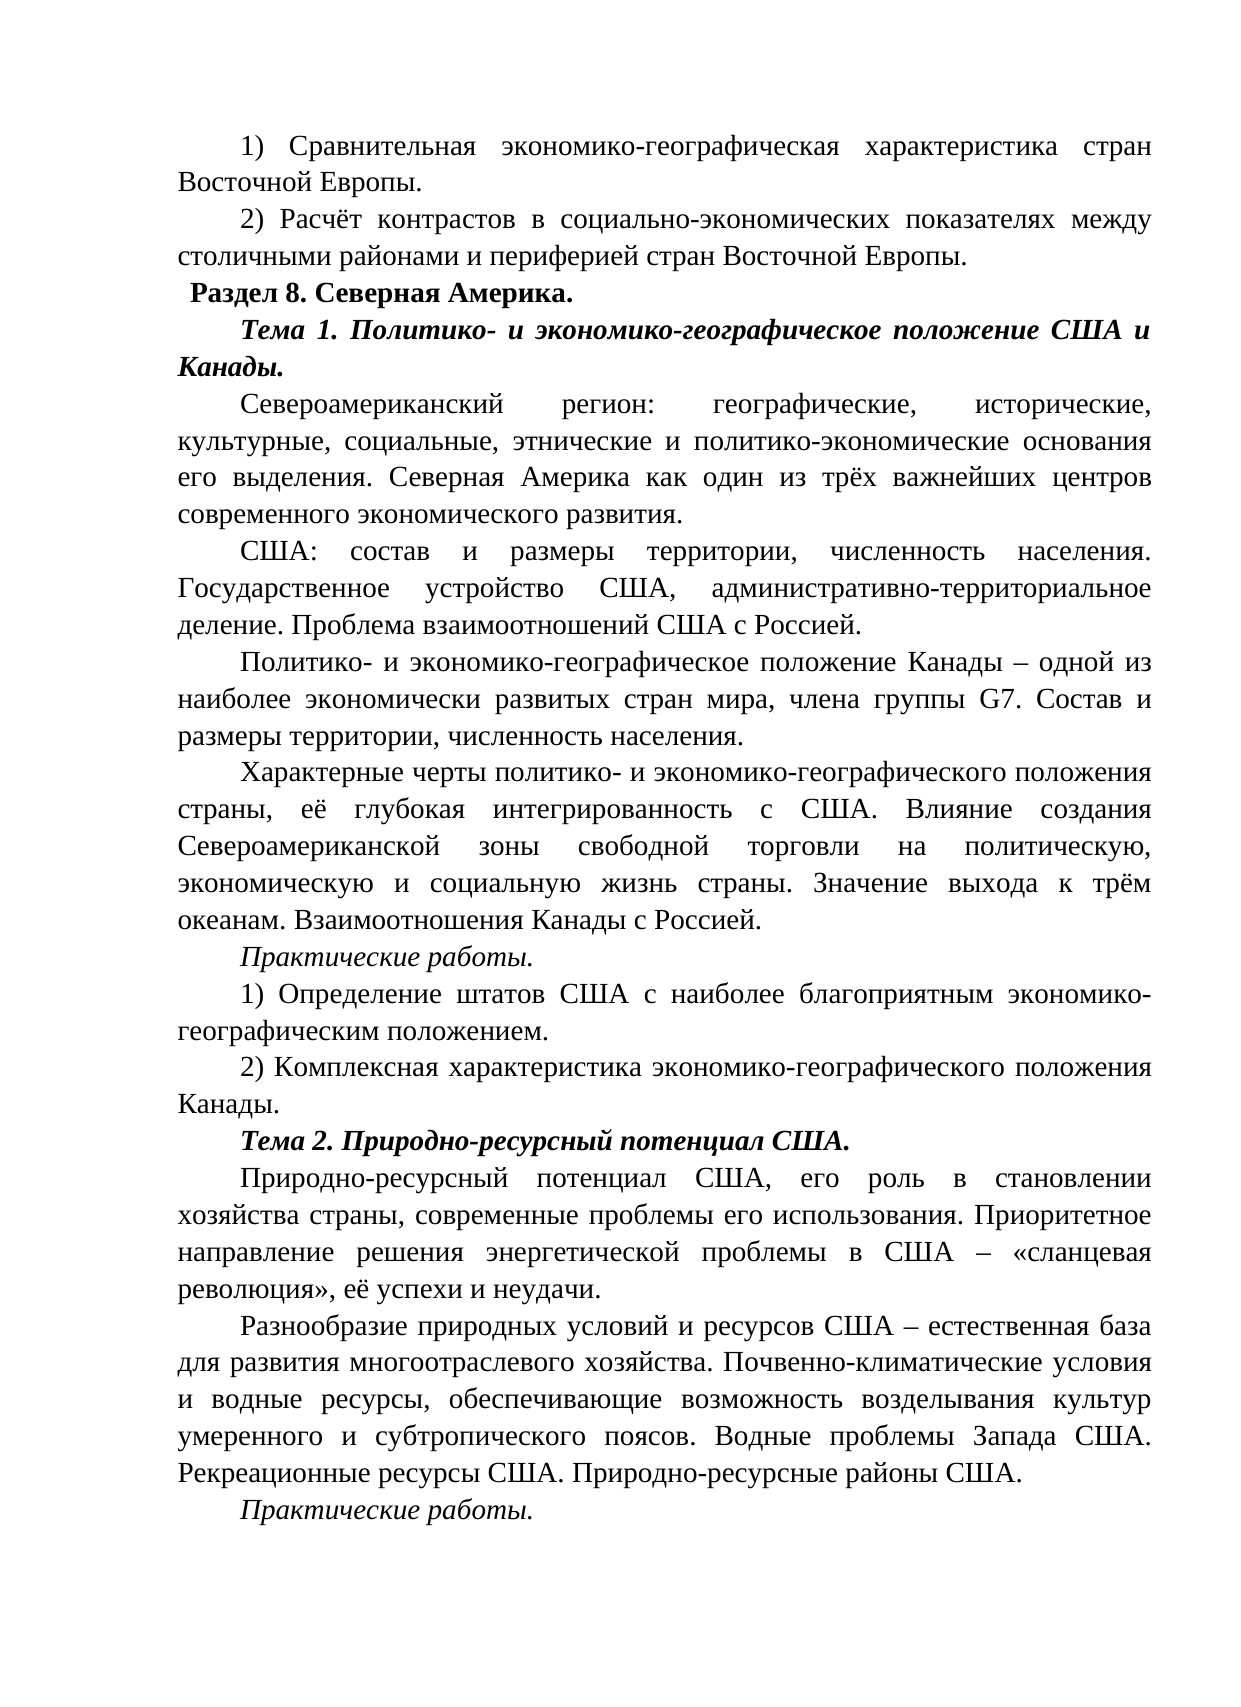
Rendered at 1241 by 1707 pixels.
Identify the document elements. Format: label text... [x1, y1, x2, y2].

text Характерные черты политико- и экономико-географического положения страны, её глубокая интегрированность с США. Влияние создания Североамериканской зоны свободной торговли на политическую, экономическую и социальную жизнь страны. Значение выхода к трём океанам. Взаимоотношения Канады с Россией. [177, 754, 1152, 936]
text Североамериканский регион: географические, исторические, культурные, социальные, этнические и политико-экономические основания его выделения. Северная Америка как один из трёх важнейших центров современного экономического развития. [177, 386, 1152, 530]
text Природно-ресурсный потенциал США, его роль в становлении хозяйства страны, современные проблемы его использования. Приоритетное направление решения энергетической проблемы в США – «сланцевая революция», её успехи и неудачи. [177, 1160, 1152, 1304]
text США: состав и размеры территории, численность населения. Государственное устройство США, административно-территориальное деление. Проблема взаимоотношений США с Россией. [177, 533, 1152, 641]
text Политико- и экономико-географическое положение Канады – одной из наиболее экономически развитых стран мира, члена группы G7. Состав и размеры территории, численность населения. [177, 644, 1152, 751]
text 1) Сравнительная экономико-географическая характеристика стран Восточной Европы. [177, 128, 1152, 198]
text 2) Комплексная характеристика экономико-географического положения Канады. [177, 1049, 1152, 1120]
text Разнообразие природных условий и ресурсов США – естественная база для развития многоотраслевого хозяйства. Почвенно-климатические условия и водные ресурсы, обеспечивающие возможность возделывания культур умеренного и субтропического поясов. Водные проблемы Запада США. Рекреационные ресурсы США. Природно-ресурсные районы США. [177, 1308, 1152, 1489]
text Тема 1. Политико- и экономико-географическое положение США и Канады. [177, 312, 1152, 382]
text Тема 2. Природно-ресурсный потенциал США. [177, 1123, 1152, 1157]
text Практические работы. [177, 939, 1152, 972]
text 1) Определение штатов США с наиболее благоприятным экономико-географическим положением. [177, 976, 1152, 1046]
text Раздел 8. Северная Америка. [190, 275, 1152, 309]
text Практические работы. [177, 1492, 1152, 1526]
text 2) Расчёт контрастов в социально-экономических показателях между столичными районами и периферией стран Восточной Европы. [177, 201, 1152, 272]
